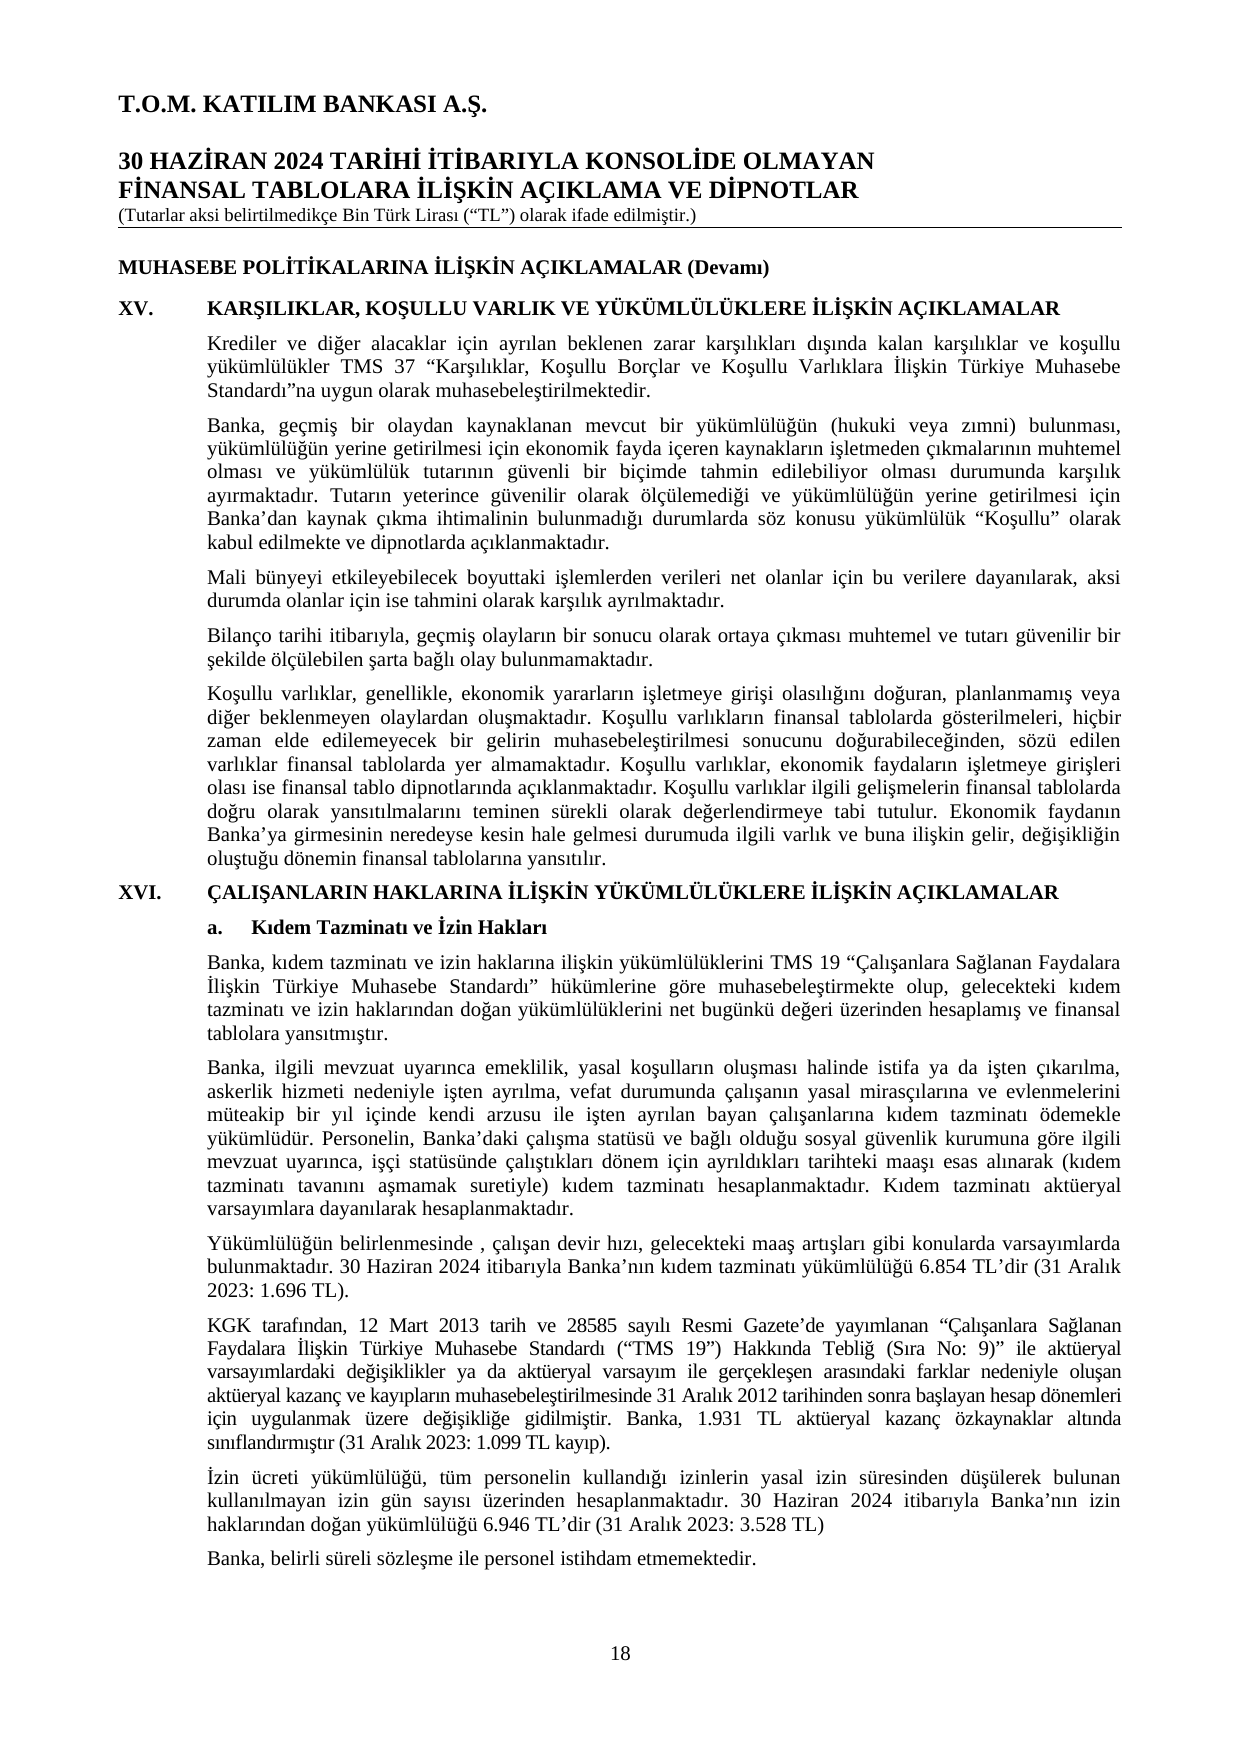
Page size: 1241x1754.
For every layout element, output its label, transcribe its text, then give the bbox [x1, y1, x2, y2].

text Koşullu varlıklar, genellikle, ekonomik yararların işletmeye girişi olasılığını doğuran, planlanmamış veya diğer beklenmeyen olaylardan oluşmaktadır. Koşullu varlıkların finansal tablolarda gösterilmeleri, hiçbir zaman elde edilemeyecek bir gelirin muhasebeleştirilmesi sonucunu doğurabileceğinden, sözü edilen varlıklar finansal tablolarda yer almamaktadır. Koşullu varlıklar, ekonomik faydaların işletmeye girişleri olası ise finansal tablo dipnotlarında açıklanmaktadır. Koşullu varlıklar ilgili gelişmelerin finansal tablolarda doğru olarak yansıtılmalarını teminen sürekli olarak değerlendirmeye tabi tutulur. Ekonomik faydanın Banka’ya girmesinin neredeyse kesin hale gelmesi durumuda ilgili varlık ve buna ilişkin gelir, değişikliğin oluştuğu dönemin finansal tablolarına yansıtılır. [207, 682, 1122, 869]
text KGK tarafından, 12 Mart 2013 tarih ve 28585 sayılı Resmi Gazete’de yayımlanan “Çalışanlara Sağlanan Faydalara İlişkin Türkiye Muhasebe Standardı (“TMS 19”) Hakkında Tebliğ (Sıra No: 9)” ile aktüeryal varsayımlardaki değişiklikler ya da aktüeryal varsayım ile gerçekleşen arasındaki farklar nedeniyle oluşan aktüeryal kazanç ve kayıpların muhasebeleştirilmesinde 31 Aralık 2012 tarihinden sonra başlayan hesap dönemleri için uygulanmak üzere değişikliğe gidilmiştir. Banka, 1.931 TL aktüeryal kazanç özkaynaklar altında sınıflandırmıştır (31 Aralık 2023: 1.099 TL kayıp). [207, 1313, 1122, 1454]
text XVI. ÇALIŞANLARIN HAKLARINA İLİŞKİN YÜKÜMLÜLÜKLERE İLİŞKİN AÇIKLAMALAR [118, 881, 1122, 904]
text XV. KARŞILIKLAR, KOŞULLU VARLIK VE YÜKÜMLÜLÜKLERE İLİŞKİN AÇIKLAMALAR [118, 296, 1122, 319]
list Kıdem Tazminatı ve İzin Hakları [207, 916, 1122, 939]
text Krediler ve diğer alacaklar için ayrılan beklenen zarar karşılıkları dışında kalan karşılıklar ve koşullu yükümlülükler TMS 37 “Karşılıklar, Koşullu Borçlar ve Koşullu Varlıklara İlişkin Türkiye Muhasebe Standardı”na uygun olarak muhasebeleştirilmektedir. [207, 332, 1122, 402]
text Bilanço tarihi itibarıyla, geçmiş olayların bir sonucu olarak ortaya çıkması muhtemel ve tutarı güvenilir bir şekilde ölçülebilen şarta bağlı olay bulunmamaktadır. [207, 624, 1122, 671]
text İzin ücreti yükümlülüğü, tüm personelin kullandığı izinlerin yasal izin süresinden düşülerek bulunan kullanılmayan izin gün sayısı üzerinden hesaplanmaktadır. 30 Haziran 2024 itibarıyla Banka’nın izin haklarından doğan yükümlülüğü 6.946 TL’dir (31 Aralık 2023: 3.528 TL) [207, 1465, 1122, 1536]
text Banka, belirli süreli sözleşme ile personel istihdam etmemektedir. [207, 1547, 1122, 1571]
text Banka, geçmiş bir olaydan kaynaklanan mevcut bir yükümlülüğün (hukuki veya zımni) bulunması, yükümlülüğün yerine getirilmesi için ekonomik fayda içeren kaynakların işletmeden çıkmalarının muhtemel olması ve yükümlülük tutarının güvenli bir biçimde tahmin edilebiliyor olması durumunda karşılık ayırmaktadır. Tutarın yeterince güvenilir olarak ölçülemediği ve yükümlülüğün yerine getirilmesi için Banka’dan kaynak çıkma ihtimalinin bulunmadığı durumlarda söz konusu yükümlülük “Koşullu” olarak kabul edilmekte ve dipnotlarda açıklanmaktadır. [207, 413, 1122, 554]
text Mali bünyeyi etkileyebilecek boyuttaki işlemlerden verileri net olanlar için bu verilere dayanılarak, aksi durumda olanlar için ise tahmini olarak karşılık ayrılmaktadır. [207, 565, 1122, 612]
text Banka, kıdem tazminatı ve izin haklarına ilişkin yükümlülüklerini TMS 19 “Çalışanlara Sağlanan Faydalara İlişkin Türkiye Muhasebe Standardı” hükümlerine göre muhasebeleştirmekte olup, gelecekteki kıdem tazminatı ve izin haklarından doğan yükümlülüklerini net bugünkü değeri üzerinden hesaplamış ve finansal tablolara yansıtmıştır. [207, 951, 1122, 1044]
text Yükümlülüğün belirlenmesinde , çalışan devir hızı, gelecekteki maaş artışları gibi konularda varsayımlarda bulunmaktadır. 30 Haziran 2024 itibarıyla Banka’nın kıdem tazminatı yükümlülüğü 6.854 TL’dir (31 Aralık 2023: 1.696 TL). [207, 1232, 1122, 1302]
list MUHASEBE POLİTİKALARINA İLİŞKİN AÇIKLAMALAR (Devamı) [118, 255, 1122, 279]
text Banka, ilgili mevzuat uyarınca emeklilik, yasal koşulların oluşması halinde istifa ya da işten çıkarılma, askerlik hizmeti nedeniyle işten ayrılma, vefat durumunda çalışanın yasal mirasçılarına ve evlenmelerini müteakip bir yıl içinde kendi arzusu ile işten ayrılan bayan çalışanlarına kıdem tazminatı ödemekle yükümlüdür. Personelin, Banka’daki çalışma statüsü ve bağlı olduğu sosyal güvenlik kurumuna göre ilgili mevzuat uyarınca, işçi statüsünde çalıştıkları dönem için ayrıldıkları tarihteki maaşı esas alınarak (kıdem tazminatı tavanını aşmamak suretiyle) kıdem tazminatı hesaplanmaktadır. Kıdem tazminatı aktüeryal varsayımlara dayanılarak hesaplanmaktadır. [207, 1056, 1122, 1220]
